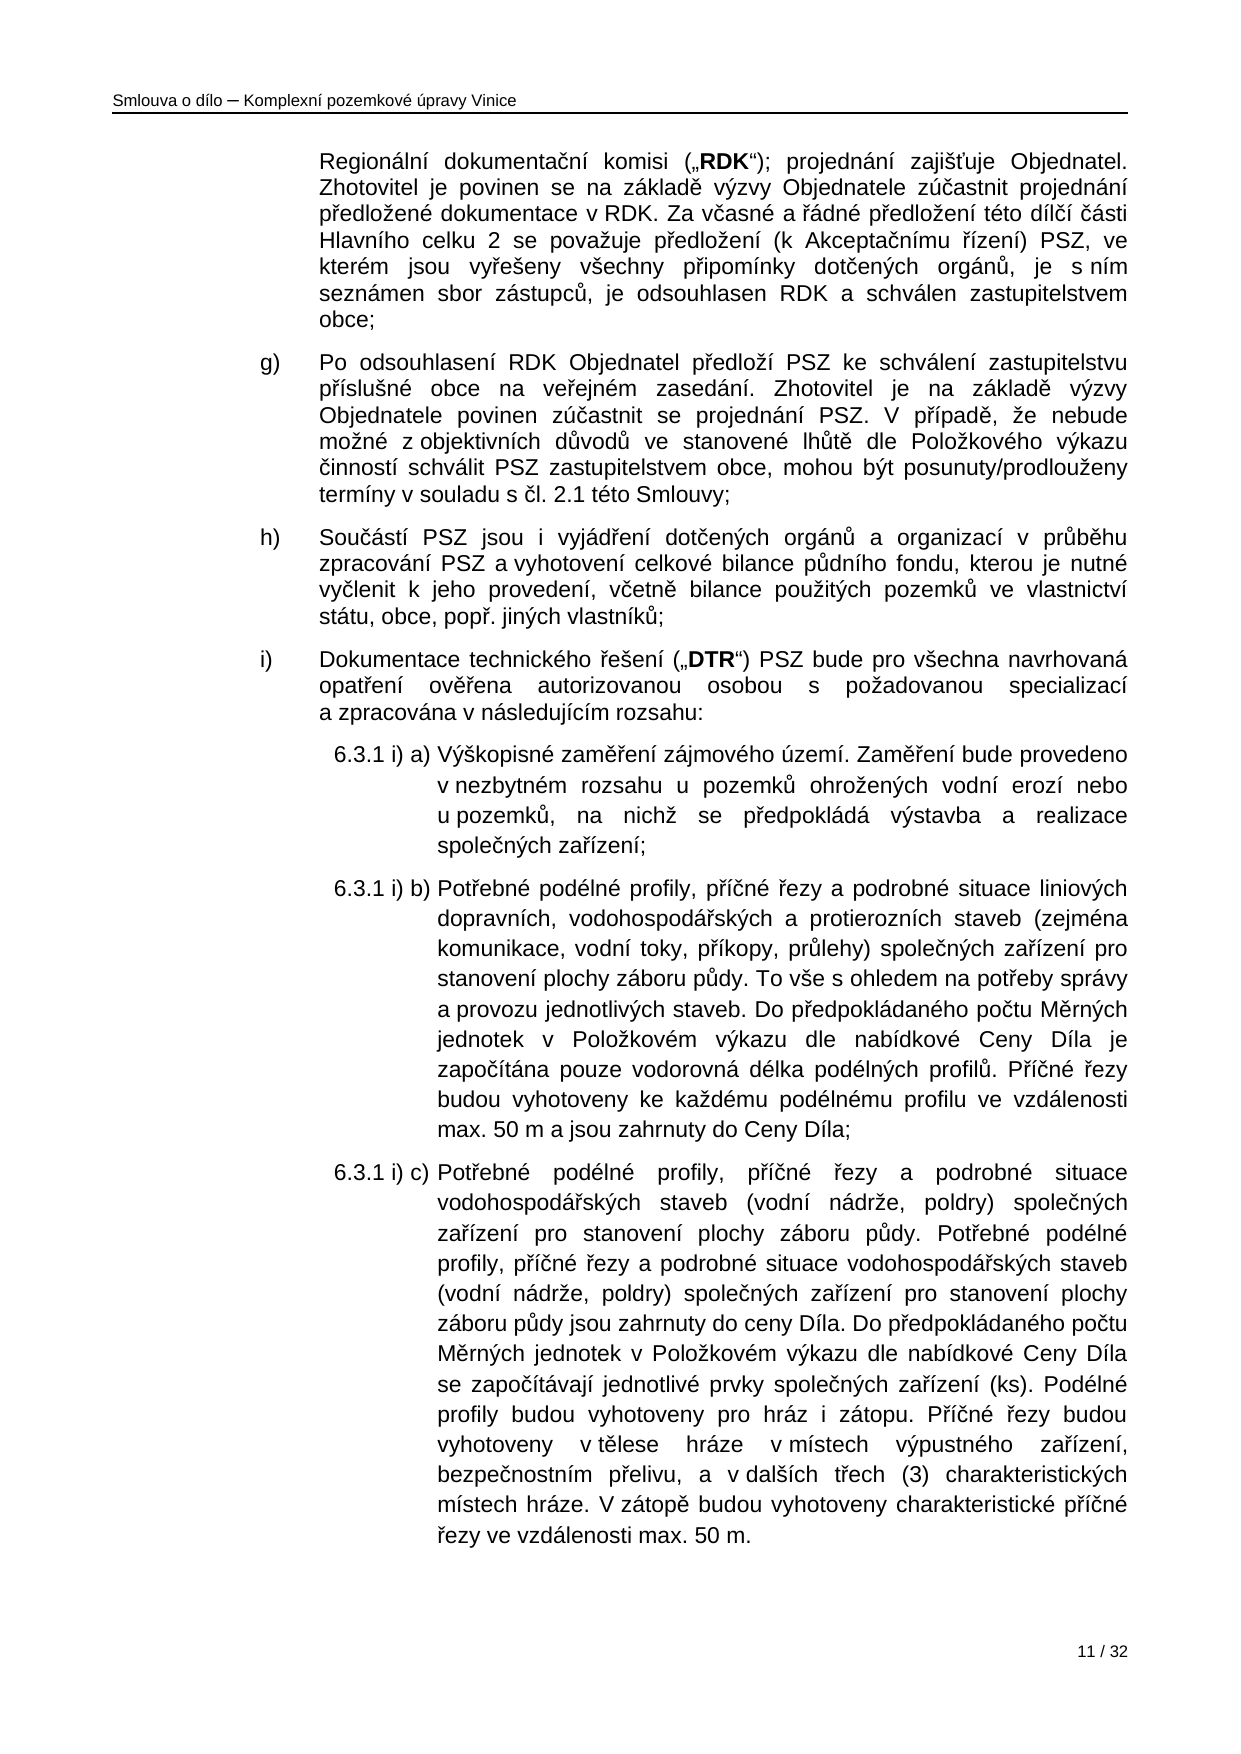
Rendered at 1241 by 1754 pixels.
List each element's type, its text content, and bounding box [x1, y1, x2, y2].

list Potřebné podélné profily, příčné řezy a podrobné situace liniových dopravních, vodohospodářských a protierozních staveb (zejména komunikace, vodní toky, příkopy, průlehy) společných zařízení pro stanovení plochy záboru půdy. To vše s ohledem na potřeby správy a provozu jednotlivých staveb. Do předpokládaného počtu Měrných jednotek v Položkovém výkazu dle nabídkové Ceny Díla je započítána pouze vodorovná délka podélných profilů. Příčné řezy budou vyhotoveny ke každému podélnému profilu ve vzdálenosti max. 50 m a jsou zahrnuty do Ceny Díla; [334, 875, 1128, 1143]
list Výškopisné zaměření zájmového území. Zaměření bude provedeno v nezbytném rozsahu u pozemků ohrožených vodní erozí nebo u pozemků, na nichž se předpokládá výstavba a realizace společných zařízení; [334, 741, 1128, 858]
list Dokumentace technického řešení („DTR“) PSZ bude pro všechna navrhovaná opatření ověřena autorizovanou osobou s požadovanou specializací a zpracována v následujícím rozsahu: [260, 646, 1128, 725]
list Po odsouhlasení RDK Objednatel předloží PSZ ke schválení zastupitelstvu příslušné obce na veřejném zasedání. Zhotovitel je na základě výzvy Objednatele povinen zúčastnit se projednání PSZ. V případě, že nebude možné z objektivních důvodů ve stanovené lhůtě dle Položkového výkazu činností schválit PSZ zastupitelstvem obce, mohou být posunuty/prodlouženy termíny v souladu s čl. 2.1 této Smlouvy; [260, 349, 1128, 507]
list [260, 148, 1128, 332]
list Součástí PSZ jsou i vyjádření dotčených orgánů a organizací v průběhu zpracování PSZ a vyhotovení celkové bilance půdního fondu, kterou je nutné vyčlenit k jeho provedení, včetně bilance použitých pozemků ve vlastnictví státu, obce, popř. jiných vlastníků; [260, 524, 1128, 629]
list Potřebné podélné profily, příčné řezy a podrobné situace vodohospodářských staveb (vodní nádrže, poldry) společných zařízení pro stanovení plochy záboru půdy. Potřebné podélné profily, příčné řezy a podrobné situace vodohospodářských staveb (vodní nádrže, poldry) společných zařízení pro stanovení plochy záboru půdy jsou zahrnuty do ceny Díla. Do předpokládaného počtu Měrných jednotek v Položkovém výkazu dle nabídkové Ceny Díla se započítávají jednotlivé prvky společných zařízení (ks). Podélné profily budou vyhotoveny pro hráz i zátopu. Příčné řezy budou vyhotoveny v tělese hráze v místech výpustného zařízení, bezpečnostním přelivu, a v dalších třech (3) charakteristických místech hráze. V zátopě budou vyhotoveny charakteristické příčné řezy ve vzdálenosti max. 50 m. [334, 1159, 1128, 1548]
